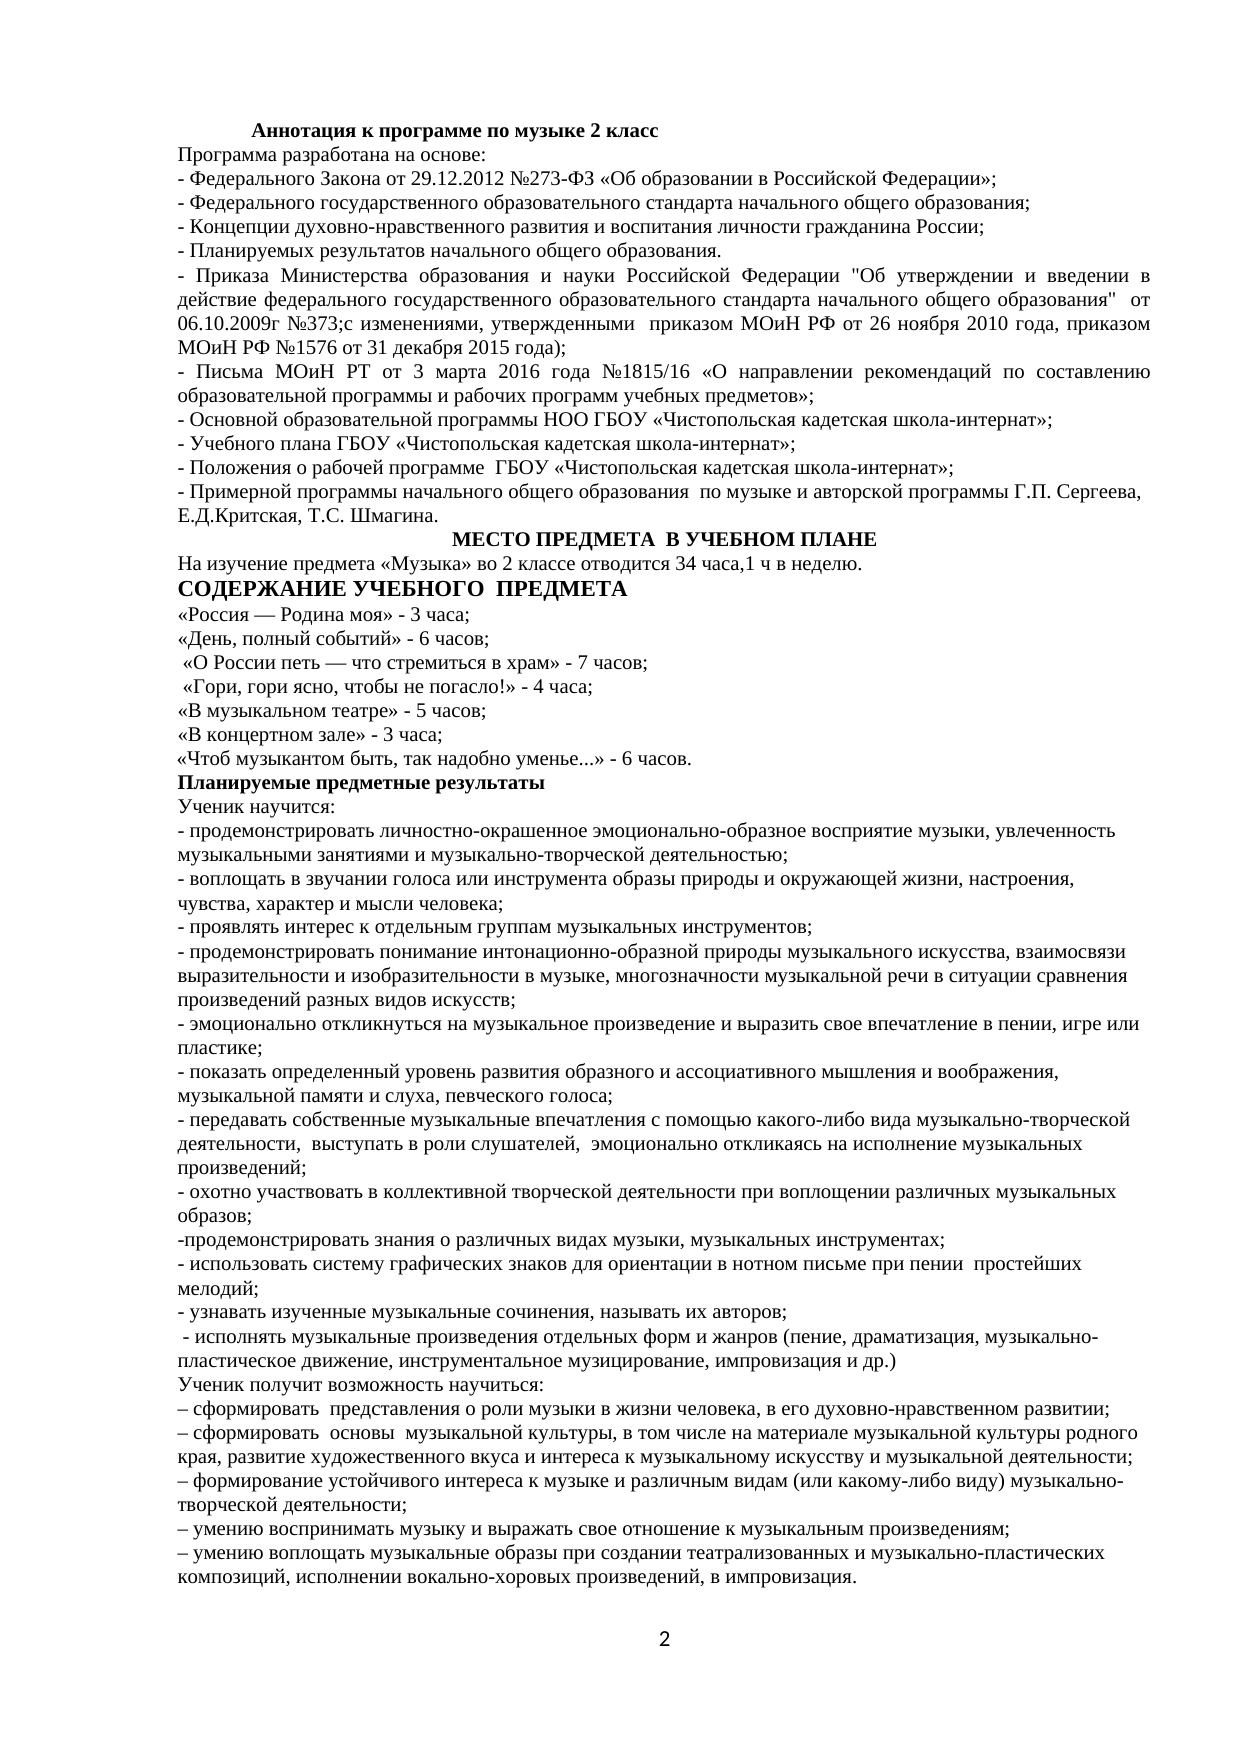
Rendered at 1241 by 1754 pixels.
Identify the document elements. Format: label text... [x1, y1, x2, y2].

text «В музыкальном театре» - 5 часов; [177, 698, 1152, 722]
text - продемонстрировать понимание интонационно-образной природы музыкального искусства, взаимосвязи выразительности и изобразительности в музыке, многозначности музыкальной речи в ситуации сравнения произведений разных видов искусств; [177, 938, 1152, 1011]
text - Примерной программы начального общего образования по музыке и авторской программы Г.П. Сергеева, Е.Д.Критская, Т.С. Шмагина. [177, 479, 1152, 527]
text «День, полный событий» - 6 часов; [177, 626, 1152, 650]
text - Приказа Министерства образования и науки Российской Федерации "Об утверждении и введении в действие федерального государственного образовательного стандарта начального общего образования" от 06.10.2009г №373;с изменениями, утвержденными приказом МОиН РФ от 26 ноября 2010 года, приказом МОиН РФ №1576 от 31 декабря 2015 года); [177, 262, 1152, 359]
text СОДЕРЖАНИЕ УЧЕБНОГО ПРЕДМЕТА [177, 575, 1152, 602]
text «Гори, гори ясно, чтобы не погасло!» - 4 часа; [176, 674, 1152, 698]
text «В концертном зале» - 3 часа; [177, 722, 1152, 746]
text - показать определенный уровень развития образного и ассоциативного мышления и воображения, музыкальной памяти и слуха, певческого голоса; [177, 1059, 1152, 1107]
text – формирование устойчивого интереса к музыке и различным видам (или какому-либо виду) музыкально-творческой деятельности; [177, 1468, 1152, 1516]
text - эмоционально откликнуться на музыкальное произведение и выразить свое впечатление в пении, игре или пластике; [177, 1011, 1152, 1059]
text «Россия — Родина моя» - 3 часа; [177, 602, 1152, 626]
text – сформировать основы музыкальной культуры, в том числе на материале музыкальной культуры родного края, развитие художественного вкуса и интереса к музыкальному искусству и музыкальной деятельности; [177, 1420, 1152, 1468]
text «О России петь — что стремиться в храм» - 7 часов; [177, 650, 1152, 674]
text - продемонстрировать личностно-окрашенное эмоционально-образное восприятие музыки, увлеченность музыкальными занятиями и музыкально-творческой деятельностью; [177, 818, 1152, 866]
text -продемонстрировать знания о различных видах музыки, музыкальных инструментах; [177, 1227, 1152, 1251]
text – умению воплощать музыкальные образы при создании театрализованных и музыкально-пластических композиций, исполнении вокально-хоровых произведений, в импровизация. [177, 1540, 1152, 1588]
text - Концепции духовно-нравственного развития и воспитания личности гражданина России; [177, 214, 1152, 238]
text – умению воспринимать музыку и выражать свое отношение к музыкальным произведениям; [177, 1516, 1152, 1540]
text - использовать систему графических знаков для ориентации в нотном письме при пении простейших мелодий; [177, 1251, 1152, 1299]
text Ученик получит возможность научиться: [177, 1372, 1152, 1396]
text - Учебного плана ГБОУ «Чистопольская кадетская школа-интернат»; [177, 431, 1152, 455]
text - Федерального Закона от 29.12.2012 №273-ФЗ «Об образовании в Российской Федерации»; [177, 166, 1152, 190]
text - воплощать в звучании голоса или инструмента образы природы и окружающей жизни, настроения, чувства, характер и мысли человека; [177, 866, 1152, 914]
text Планируемые предметные результаты [177, 770, 1152, 794]
text - охотно участвовать в коллективной творческой деятельности при воплощении различных музыкальных образов; [177, 1179, 1152, 1227]
text - узнавать изученные музыкальные сочинения, называть их авторов; [177, 1299, 1152, 1323]
text - Планируемых результатов начального общего образования. [177, 238, 1152, 262]
text – сформировать представления о роли музыки в жизни человека, в его духовно-нравственном развитии; [177, 1396, 1152, 1420]
text На изучение предмета «Музыка» во 2 классе отводится 34 часа,1 ч в неделю. [177, 551, 1152, 575]
text - Основной образовательной программы НОО ГБОУ «Чистопольская кадетская школа-интернат»; [177, 407, 1152, 431]
text Ученик научится: [177, 794, 1152, 818]
text - Письма МОиН РТ от 3 марта 2016 года №1815/16 «О направлении рекомендаций по составлению образовательной программы и рабочих программ учебных предметов»; [177, 359, 1152, 407]
text - проявлять интерес к отдельным группам музыкальных инструментов; [177, 914, 1152, 938]
text МЕСТО ПРЕДМЕТА В УЧЕБНОМ ПЛАНЕ [177, 527, 1152, 551]
text Аннотация к программе по музыке 2 класс [177, 118, 1152, 142]
text «Чтоб музыкантом быть, так надобно уменье...» - 6 часов. [176, 746, 1152, 770]
text - Положения о рабочей программе ГБОУ «Чистопольская кадетская школа-интернат»; [177, 455, 1152, 479]
text - передавать собственные музыкальные впечатления с помощью какого-либо вида музыкально-творческой деятельности, выступать в роли слушателей, эмоционально откликаясь на исполнение музыкальных произведений; [177, 1107, 1152, 1179]
text - исполнять музыкальные произведения отдельных форм и жанров (пение, драматизация, музыкально-пластическое движение, инструментальное музицирование, импровизация и др.) [177, 1323, 1152, 1372]
text - Федерального государственного образовательного стандарта начального общего образования; [177, 190, 1152, 214]
text Программа разработана на основе: [177, 142, 1152, 166]
